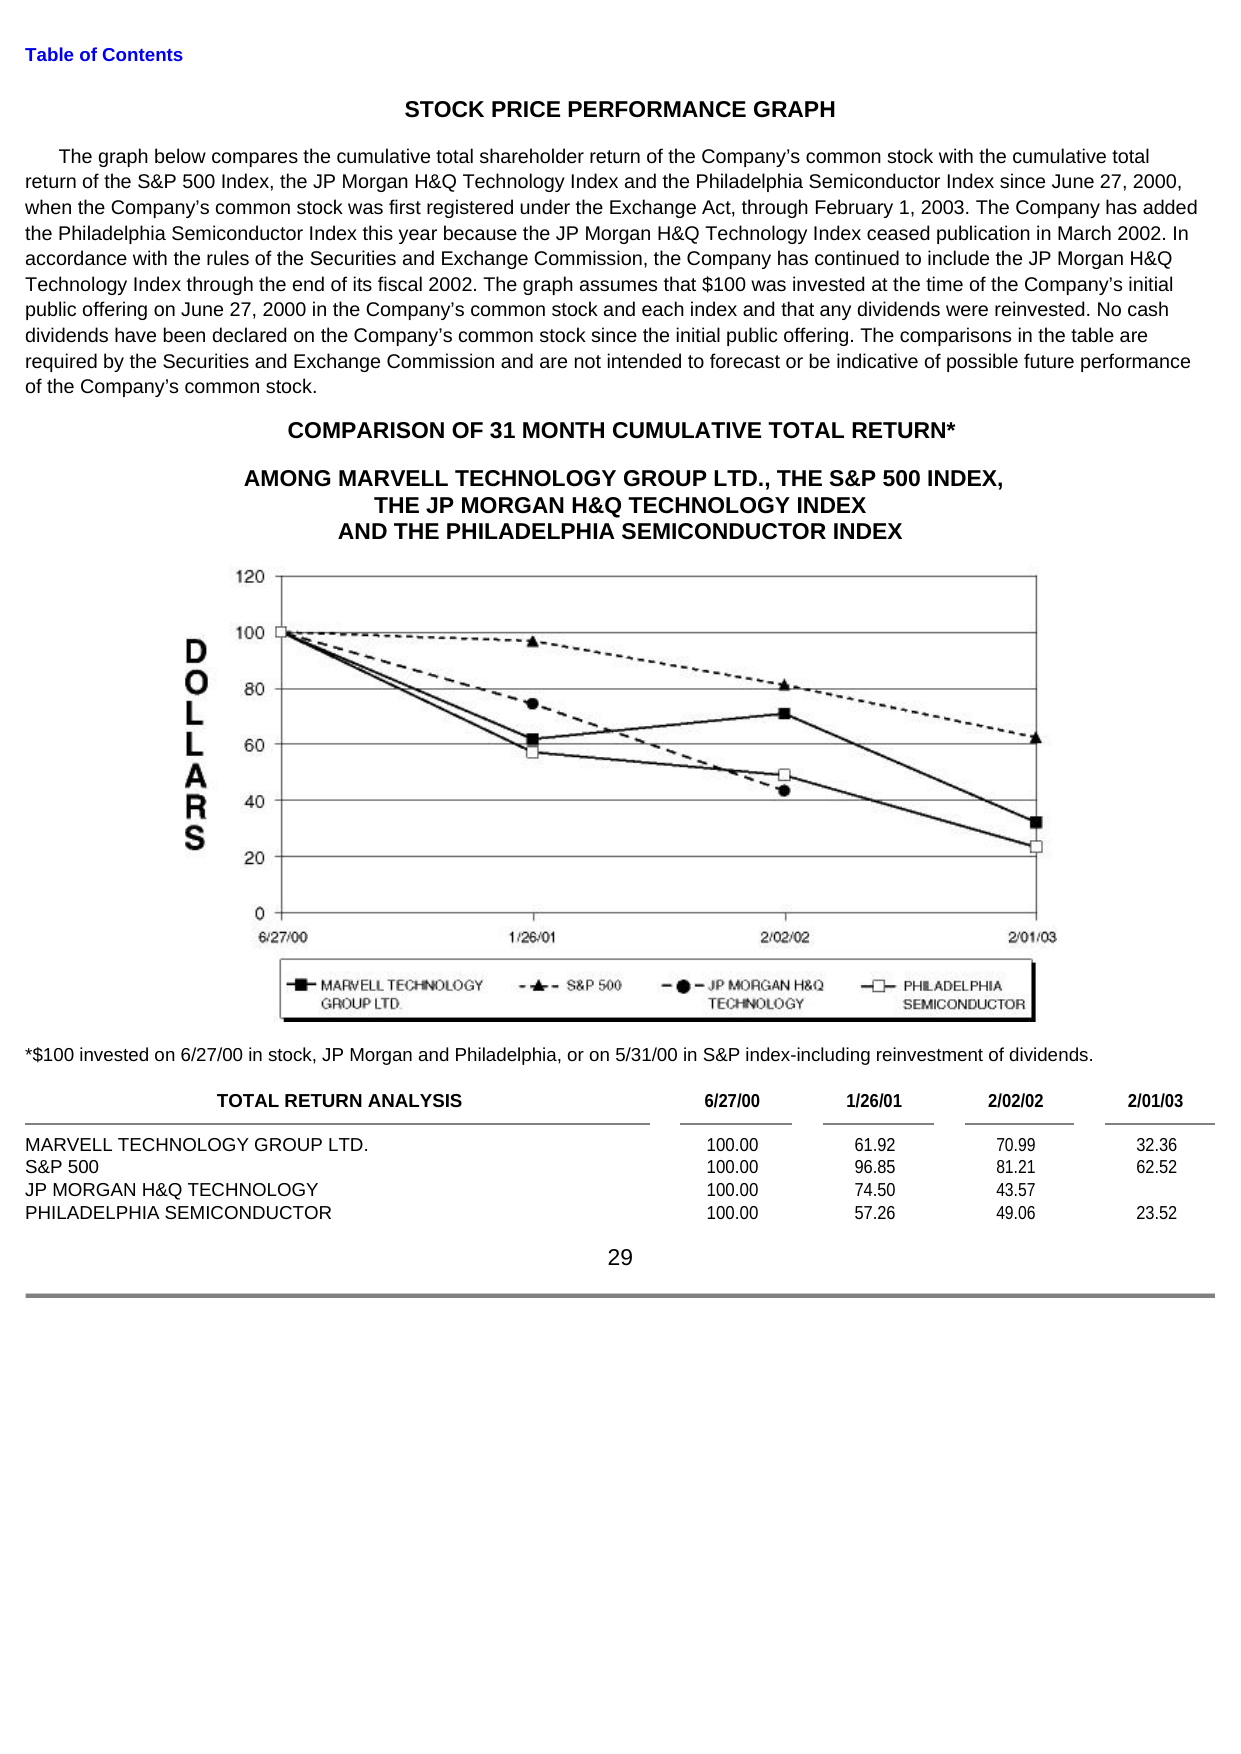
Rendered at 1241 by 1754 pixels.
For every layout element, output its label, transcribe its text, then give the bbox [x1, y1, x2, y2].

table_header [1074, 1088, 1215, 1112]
text Table of Contents [25, 44, 1215, 65]
text AND THE PHILADELPHIA SEMICONDUCTOR INDEX [25, 518, 1215, 544]
picture [184, 566, 1057, 1022]
text AMONG MARVELL TECHNOLOGY GROUP LTD., THE S&P 500 INDEX, [244, 465, 1215, 491]
text COMPARISON OF 31 MONTH CUMULATIVE TOTAL RETURN* [287, 417, 1215, 443]
text *$100 invested on 6/27/00 in stock, JP Morgan and Philadelphia, or on 5/31/00 in S&P index-including reinvestment of dividends. [25, 1043, 1215, 1065]
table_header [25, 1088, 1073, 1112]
picture [25, 1293, 1215, 1298]
text STOCK PRICE PERFORMANCE GRAPH [25, 96, 1215, 122]
text 29 [25, 1244, 1215, 1270]
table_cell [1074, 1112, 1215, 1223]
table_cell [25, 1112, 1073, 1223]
text THE JP MORGAN H&Q TECHNOLOGY INDEX [25, 492, 1215, 518]
text The graph below compares the cumulative total shareholder return of the Company’s common stock with the cumulative total return of the S&P 500 Index, the JP Morgan H&Q Technology Index and the Philadelphia Semiconductor Index since June 27, 2000, when the Company’s common stock was first registered under the Exchange Act, through February 1, 2003. The Company has added the Philadelphia Semiconductor Index this year because the JP Morgan H&Q Technology Index ceased publication in March 2002. In accordance with the rules of the Securities and Exchange Commission, the Company has continued to include the JP Morgan H&Q Technology Index through the end of its fiscal 2002. The graph assumes that $100 was invested at the time of the Company’s initial public offering on June 27, 2000 in the Company’s common stock and each index and that any dividends were reinvested. No cash dividends have been declared on the Company’s common stock since the initial public offering. The comparisons in the table are required by the Securities and Exchange Commission and are not intended to forecast or be indicative of possible future performance of the Company’s common stock. [25, 144, 1203, 398]
